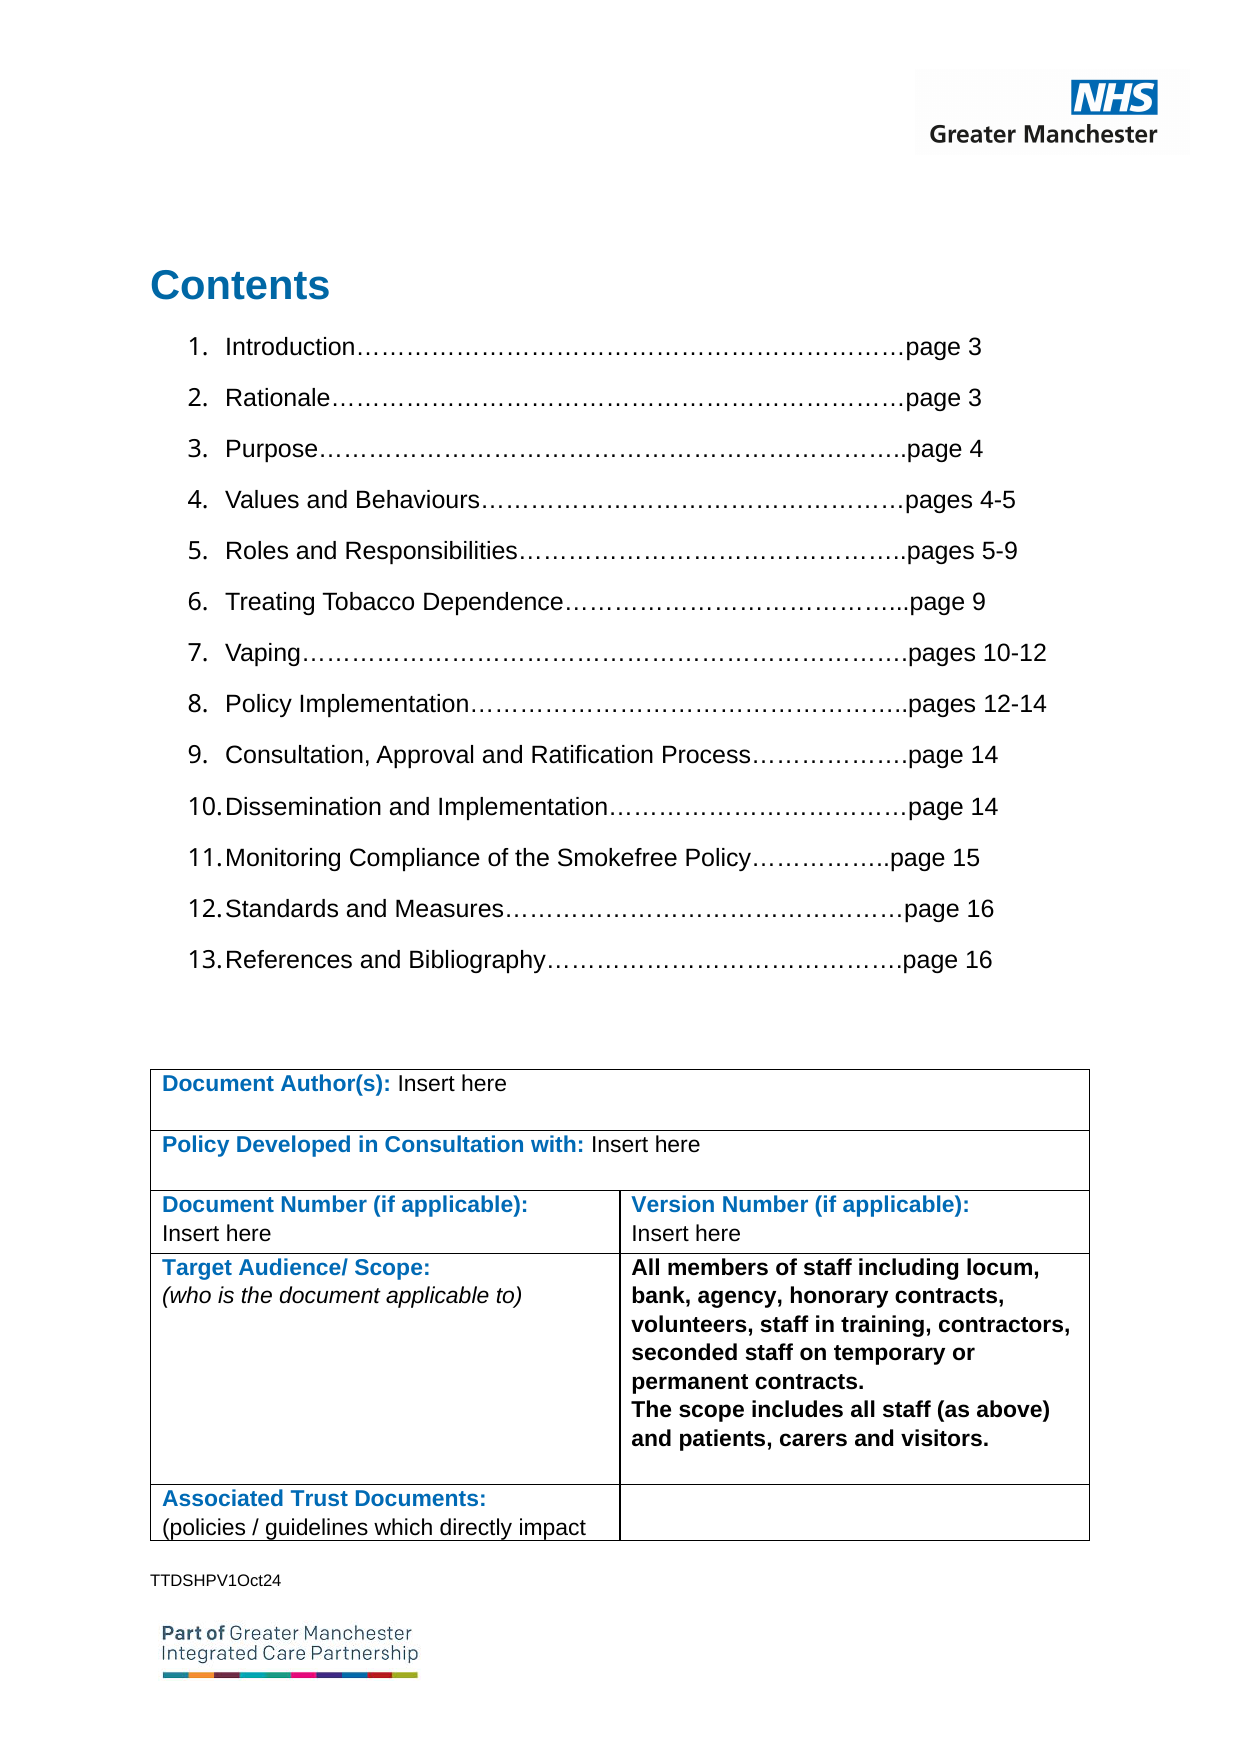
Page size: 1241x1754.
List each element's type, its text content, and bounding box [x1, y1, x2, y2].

list Policy Implementation……………………………………………..pages 12-14 [187, 686, 1090, 720]
table_cell All members of staff including locum, bank, agency, honorary contracts, volunteers, staff in training, contractors, seconded staff on temporary or permanent contracts. The scope includes all staff (as above) and patients, carers and visitors. [621, 1254, 1089, 1484]
list Purpose……………………………………………………………..page 4 [187, 431, 1090, 465]
table_cell Document Number (if applicable): Insert here [151, 1191, 619, 1253]
list Values and Behaviours……………………………………………pages 4-5 [187, 482, 1090, 516]
list Vaping……………………………………………………………….pages 10-12 [187, 635, 1090, 669]
list Dissemination and Implementation………………………………page 14 [187, 788, 1090, 822]
list Monitoring Compliance of the Smokefree Policy……………..page 15 [187, 839, 1090, 873]
picture [150, 1590, 1091, 1681]
table_cell Associated Trust Documents: (policies / guidelines which directly impact on this document) [151, 1485, 619, 1540]
list Roles and Responsibilities………………………………………..pages 5-9 [187, 533, 1090, 567]
list Standards and Measures…………………………………………page 16 [187, 890, 1090, 924]
table_cell [621, 1485, 1089, 1540]
list Introduction…………………………………………………………page 3 [187, 329, 1090, 363]
list References and Bibliography…………………………………….page 16 [187, 941, 1090, 975]
picture [914, 69, 1191, 155]
list Treating Tobacco Dependence…………………………………...page 9 [187, 584, 1090, 618]
table_header Document Author(s): Insert here [151, 1070, 1089, 1130]
table_cell Version Number (if applicable): Insert here [621, 1191, 1089, 1253]
list Rationale……………………………………………………………page 3 [187, 380, 1090, 414]
table_cell Policy Developed in Consultation with: Insert here [151, 1131, 1089, 1190]
list Consultation, Approval and Ratification Process……………….page 14 [187, 737, 1090, 771]
table_cell Target Audience/ Scope: (who is the document applicable to) [151, 1254, 619, 1484]
